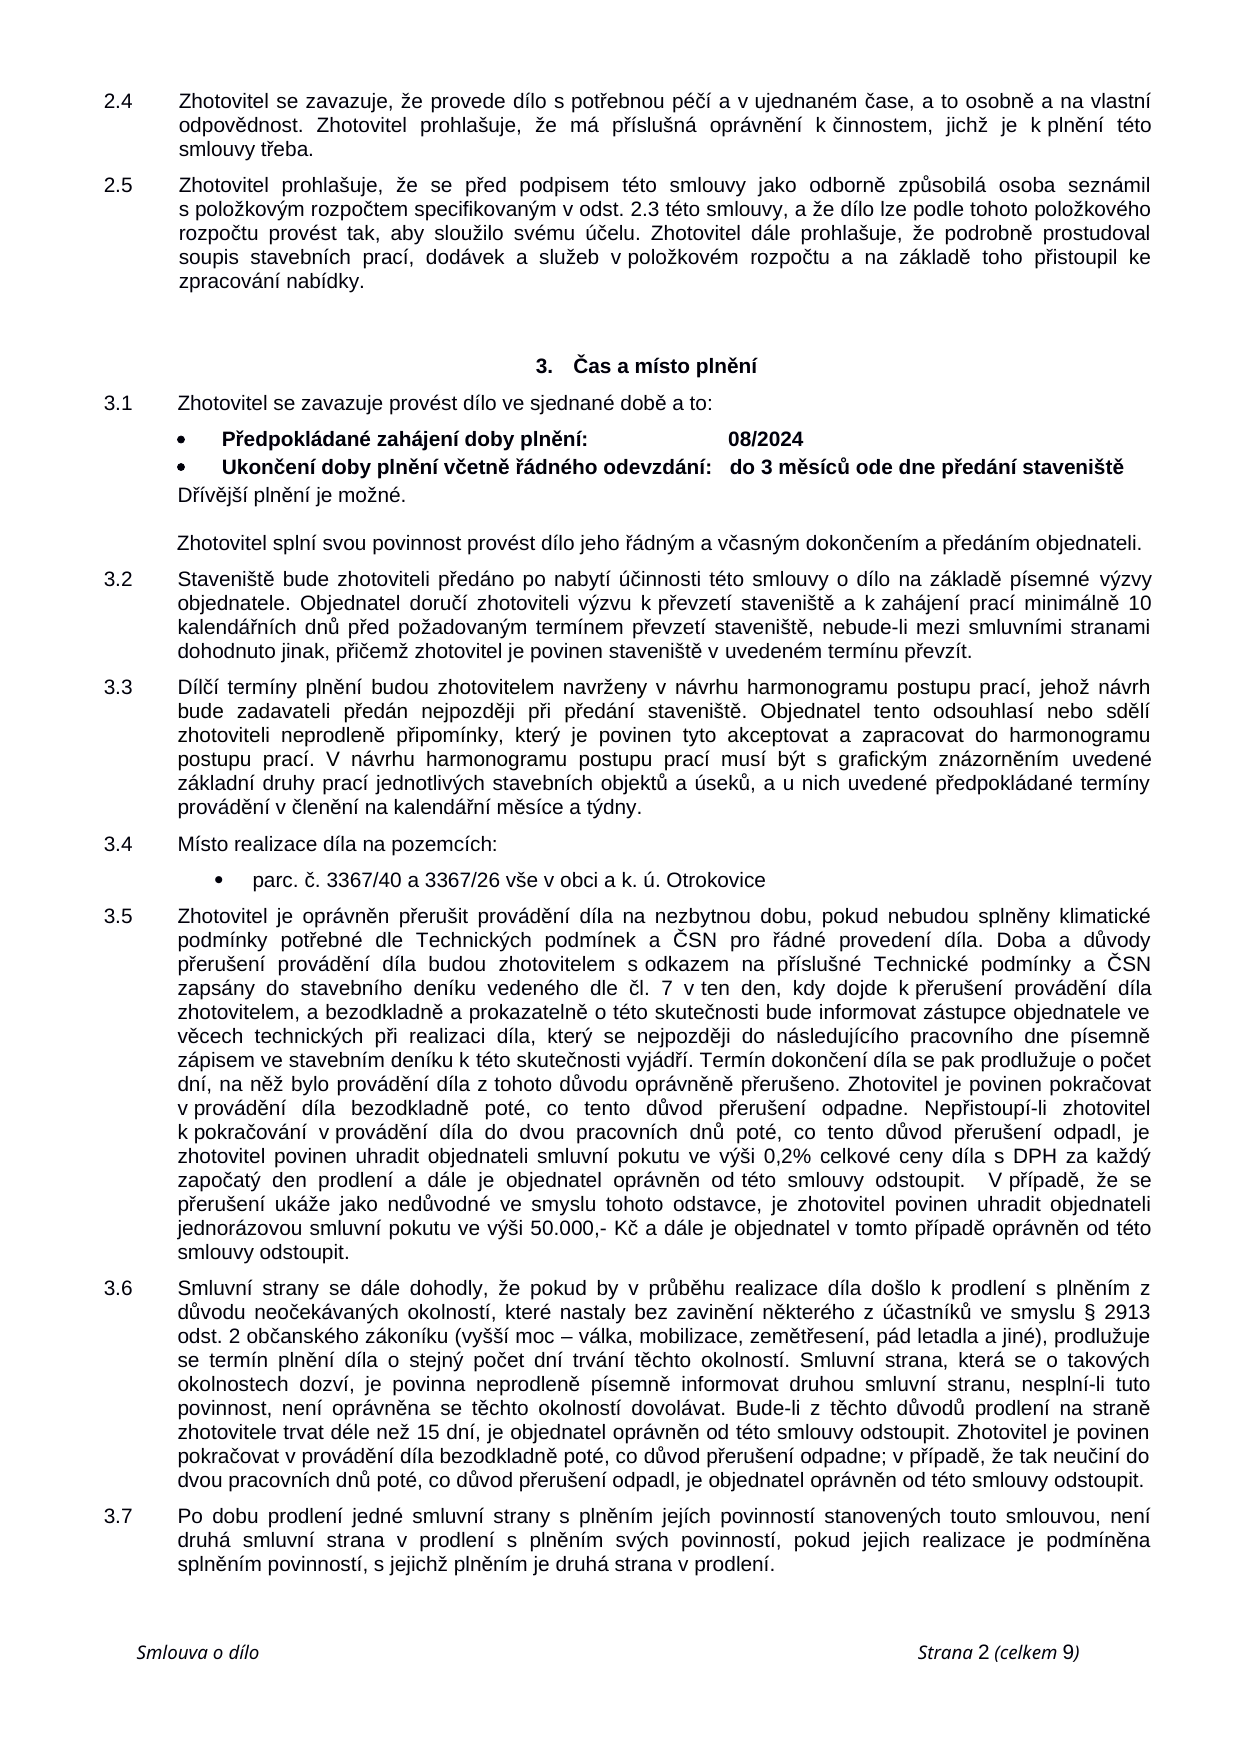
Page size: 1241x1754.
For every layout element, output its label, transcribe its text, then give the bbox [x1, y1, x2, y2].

list Místo realizace díla na pozemcích: [103, 831, 1152, 855]
list parc. č. 3367/40 a 3367/26 vše v obci a k. ú. Otrokovice [215, 868, 1152, 892]
list Dřívější plnění je možné. [177, 482, 1152, 506]
list Po dobu prodlení jedné smluvní strany s plněním jejích povinností stanovených touto smlouvou, není druhá smluvní strana v prodlení s plněním svých povinností, pokud jejich realizace je podmíněna splněním povinností, s jejichž plněním je druhá strana v prodlení. [103, 1504, 1152, 1576]
text Zhotovitel splní svou povinnost provést dílo jeho řádným a včasným dokončením a předáním objednateli. [177, 530, 1152, 554]
list Ukončení doby plnění včetně řádného odevzdání: do 3 měsíců ode dne předání staveniště [177, 455, 1152, 479]
list Zhotovitel prohlašuje, že se před podpisem této smlouvy jako odborně způsobilá osoba seznámil s položkovým rozpočtem specifikovaným v odst. 2.3 této smlouvy, a že dílo lze podle tohoto položkového rozpočtu provést tak, aby sloužilo svému účelu. Zhotovitel dále prohlašuje, že podrobně prostudoval soupis stavebních prací, dodávek a služeb v položkovém rozpočtu a na základě toho přistoupil ke zpracování nabídky. [103, 173, 1152, 293]
list Dílčí termíny plnění budou zhotovitelem navrženy v návrhu harmonogramu postupu prací, jehož návrh bude zadavateli předán nejpozději při předání staveniště. Objednatel tento odsouhlasí nebo sdělí zhotoviteli neprodleně připomínky, který je povinen tyto akceptovat a zapracovat do harmonogramu postupu prací. V návrhu harmonogramu postupu prací musí být s grafickým znázorněním uvedené základní druhy prací jednotlivých stavebních objektů a úseků, a u nich uvedené předpokládané termíny provádění v členění na kalendářní měsíce a týdny. [103, 675, 1152, 819]
list Čas a místo plnění [141, 354, 1152, 378]
list Zhotovitel se zavazuje, že provede dílo s potřebnou péčí a v ujednaném čase, a to osobně a na vlastní odpovědnost. Zhotovitel prohlašuje, že má příslušná oprávnění k činnostem, jichž je k plnění této smlouvy třeba. [103, 89, 1152, 161]
list Zhotovitel se zavazuje provést dílo ve sjednané době a to: [103, 391, 1152, 415]
list Smluvní strany se dále dohodly, že pokud by v průběhu realizace díla došlo k prodlení s plněním z důvodu neočekávaných okolností, které nastaly bez zavinění některého z účastníků ve smyslu § 2913 odst. 2 občanského zákoníku (vyšší moc – válka, mobilizace, zemětřesení, pád letadla a jiné), prodlužuje se termín plnění díla o stejný počet dní trvání těchto okolností. Smluvní strana, která se o takových okolnostech dozví, je povinna neprodleně písemně informovat druhou smluvní stranu, nesplní-li tuto povinnost, není oprávněna se těchto okolností dovolávat. Bude-li z těchto důvodů prodlení na straně zhotovitele trvat déle než 15 dní, je objednatel oprávněn od této smlouvy odstoupit. Zhotovitel je povinen pokračovat v provádění díla bezodkladně poté, co důvod přerušení odpadne; v případě, že tak neučiní do dvou pracovních dnů poté, co důvod přerušení odpadl, je objednatel oprávněn od této smlouvy odstoupit. [103, 1276, 1152, 1492]
list Zhotovitel je oprávněn přerušit provádění díla na nezbytnou dobu, pokud nebudou splněny klimatické podmínky potřebné dle Technických podmínek a ČSN pro řádné provedení díla. Doba a důvody přerušení provádění díla budou zhotovitelem s odkazem na příslušné Technické podmínky a ČSN zapsány do stavebního deníku vedeného dle čl. 7 v ten den, kdy dojde k přerušení provádění díla zhotovitelem, a bezodkladně a prokazatelně o této skutečnosti bude informovat zástupce objednatele ve věcech technických při realizaci díla, který se nejpozději do následujícího pracovního dne písemně zápisem ve stavebním deníku k této skutečnosti vyjádří. Termín dokončení díla se pak prodlužuje o počet dní, na něž bylo provádění díla z tohoto důvodu oprávněně přerušeno. Zhotovitel je povinen pokračovat v provádění díla bezodkladně poté, co tento důvod přerušení odpadne. Nepřistoupí-li zhotovitel k pokračování v provádění díla do dvou pracovních dnů poté, co tento důvod přerušení odpadl, je zhotovitel povinen uhradit objednateli smluvní pokutu ve výši 0,2% celkové ceny díla s DPH za každý započatý den prodlení a dále je objednatel oprávněn od této smlouvy odstoupit. V případě, že se přerušení ukáže jako nedůvodné ve smyslu tohoto odstavce, je zhotovitel povinen uhradit objednateli jednorázovou smluvní pokutu ve výši 50.000,- Kč a dále je objednatel v tomto případě oprávněn od této smlouvy odstoupit. [103, 904, 1152, 1264]
list Předpokládané zahájení doby plnění: 08/2024 [177, 427, 1152, 451]
list Staveniště bude zhotoviteli předáno po nabytí účinnosti této smlouvy o dílo na základě písemné výzvy objednatele. Objednatel doručí zhotoviteli výzvu k převzetí staveniště a k zahájení prací minimálně 10 kalendářních dnů před požadovaným termínem převzetí staveniště, nebude-li mezi smluvními stranami dohodnuto jinak, přičemž zhotovitel je povinen staveniště v uvedeném termínu převzít. [103, 567, 1152, 663]
